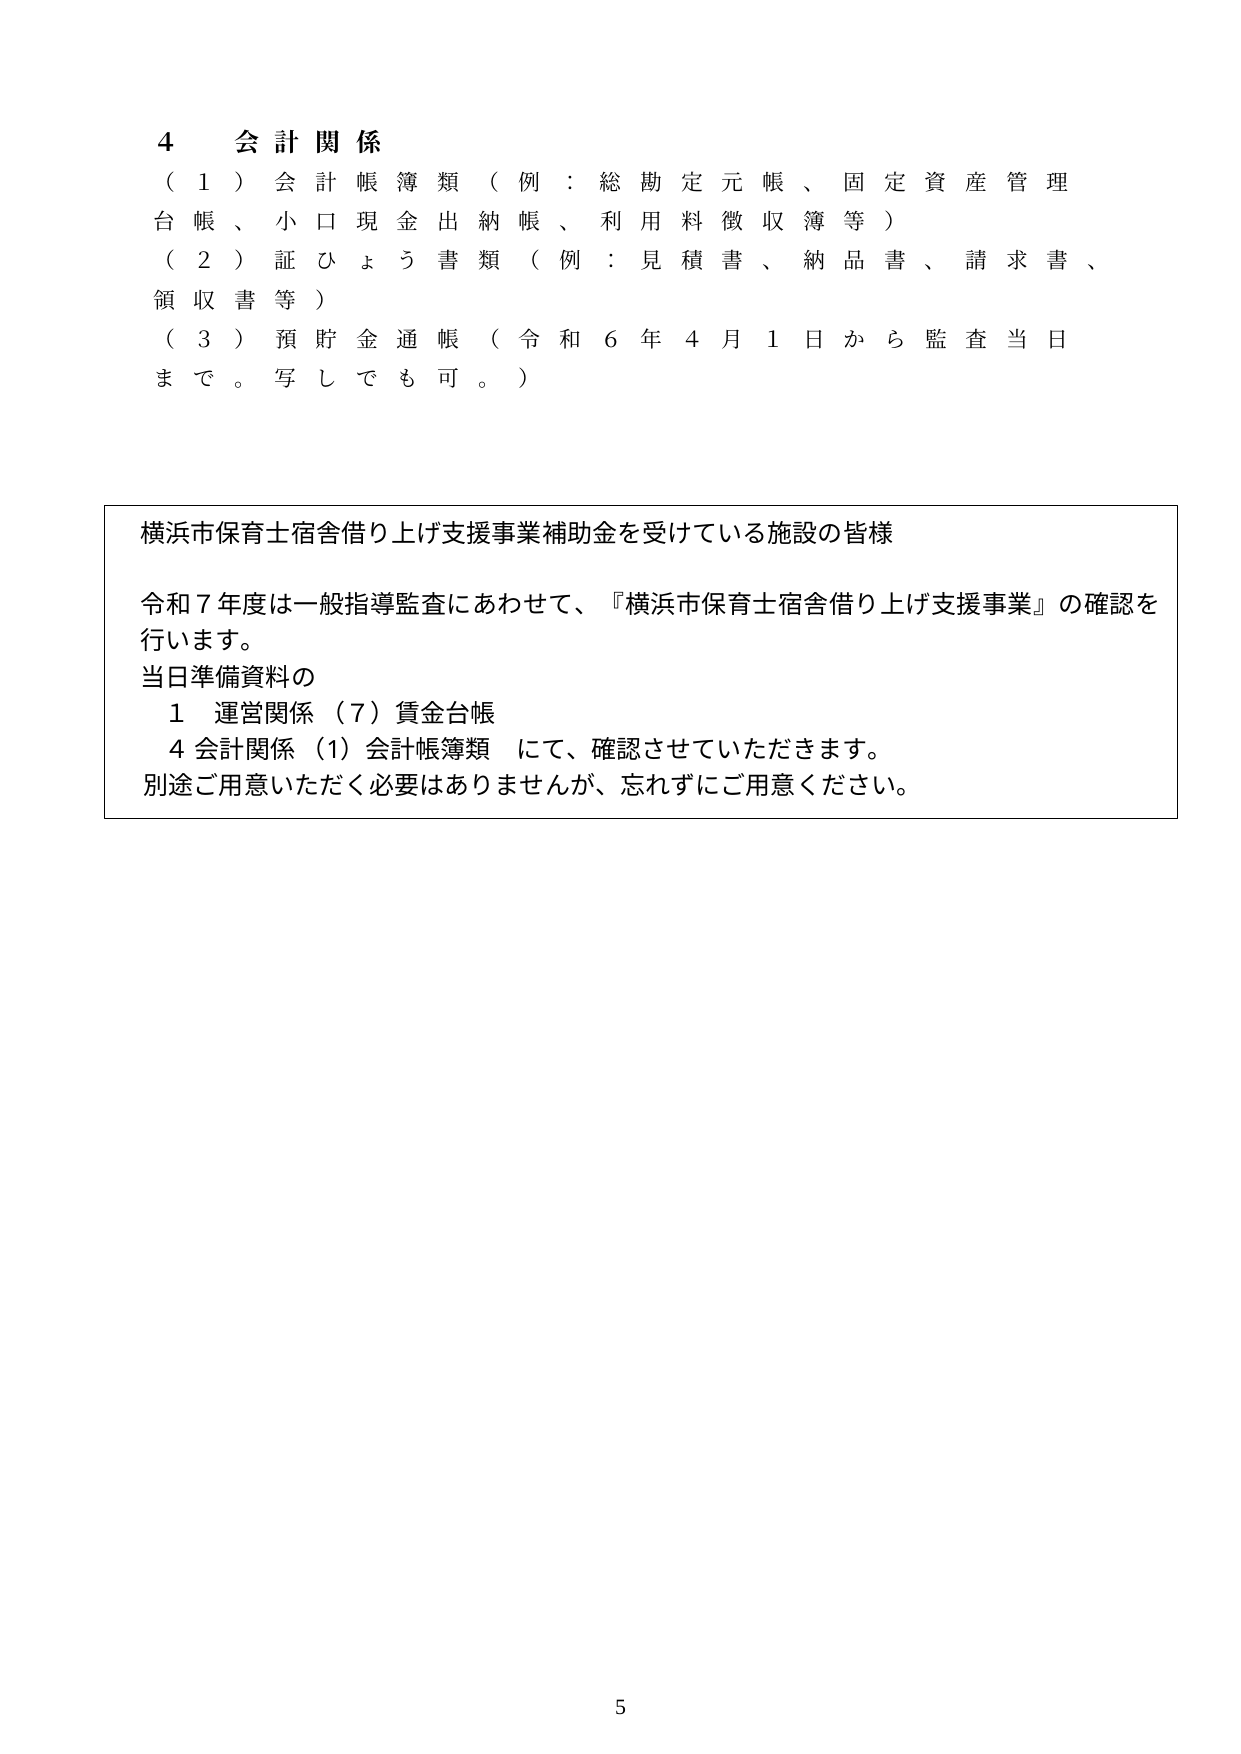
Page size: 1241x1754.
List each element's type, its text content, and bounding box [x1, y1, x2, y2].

text （３）預貯金通帳（令和６年４月１日から監査当日まで。写しでも可。） [153, 318, 1087, 397]
text （２）証ひょう書類（例：見積書、納品書、請求書、領収書等） [153, 239, 1087, 318]
text ４ 会計関係 [153, 121, 1087, 161]
text （１）会計帳簿類（例：総勘定元帳、固定資産管理台帳、小口現金出納帳、利用料徴収簿等） [153, 161, 1087, 239]
